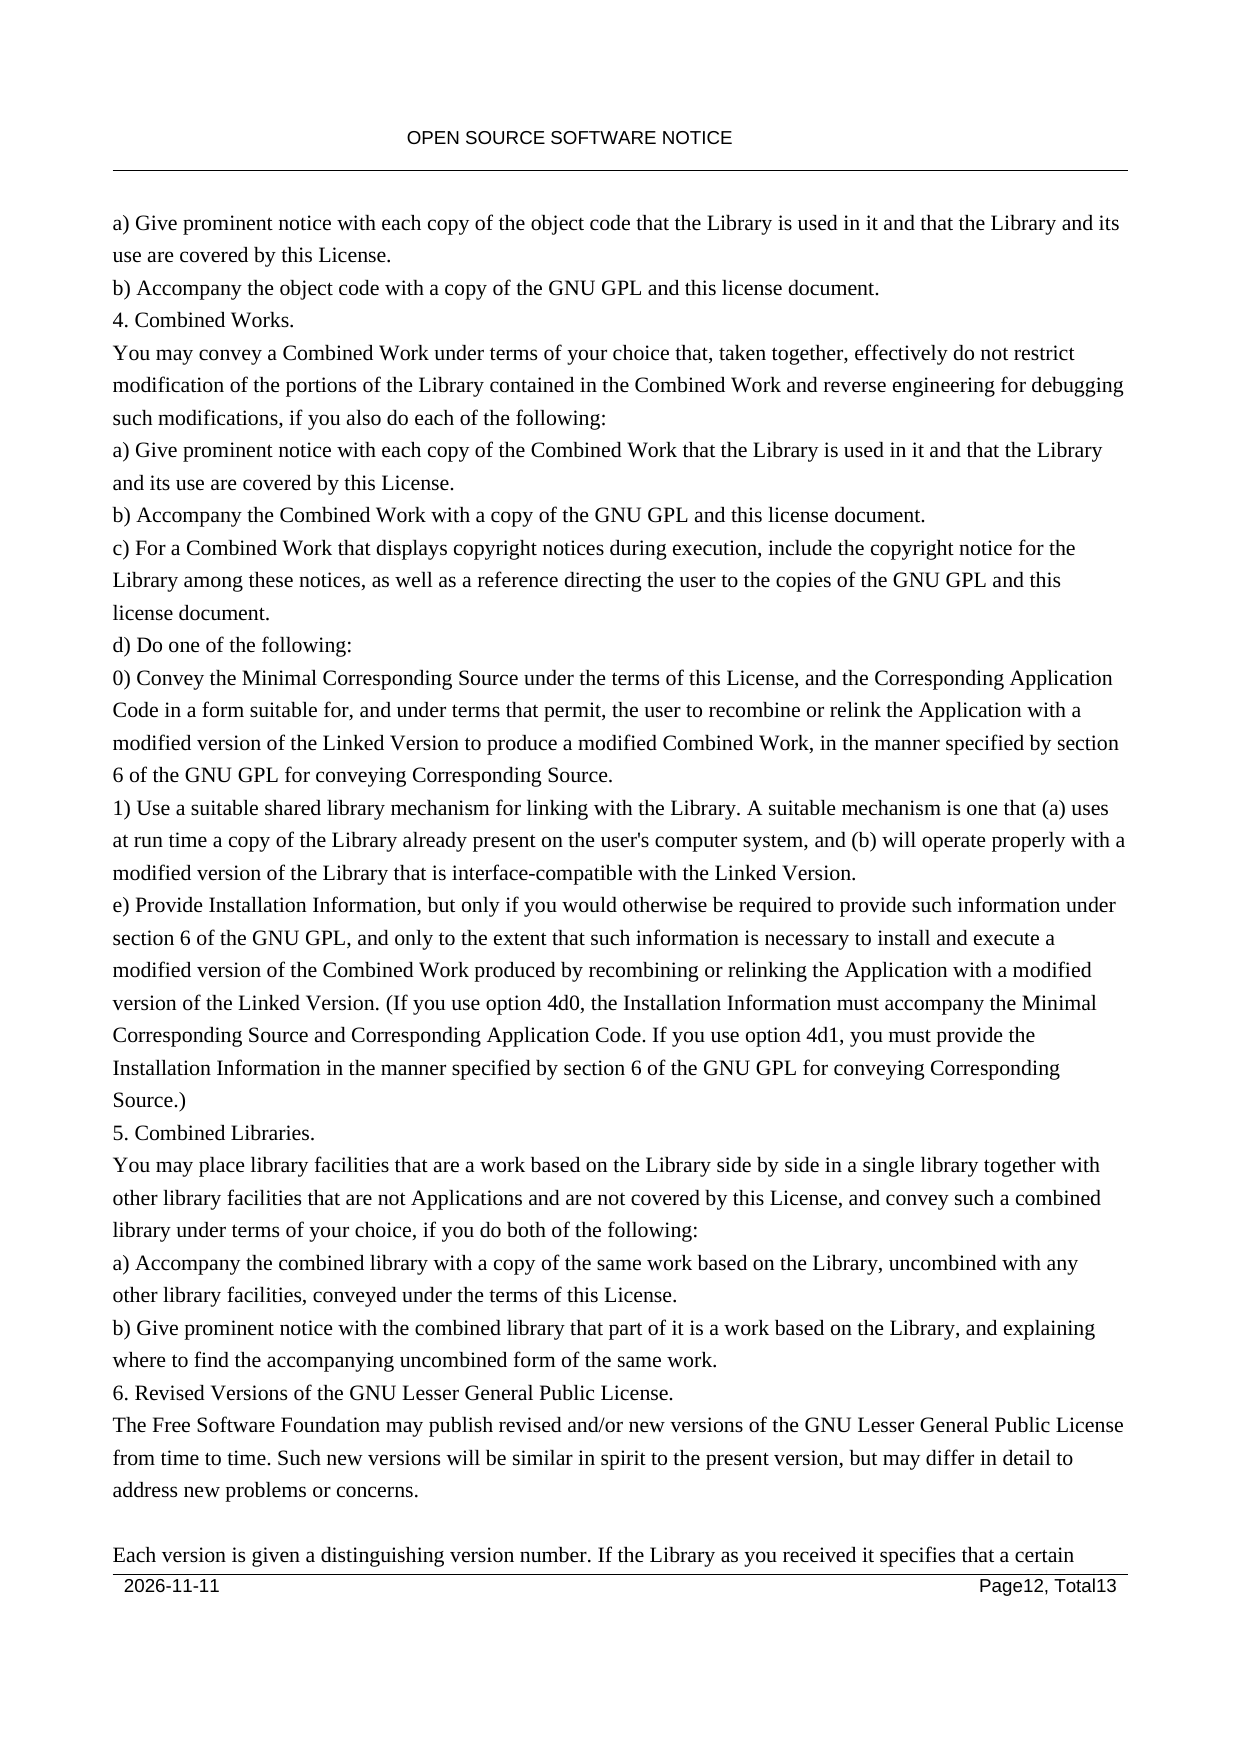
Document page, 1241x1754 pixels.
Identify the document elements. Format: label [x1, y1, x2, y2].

text [112, 206, 1128, 1571]
